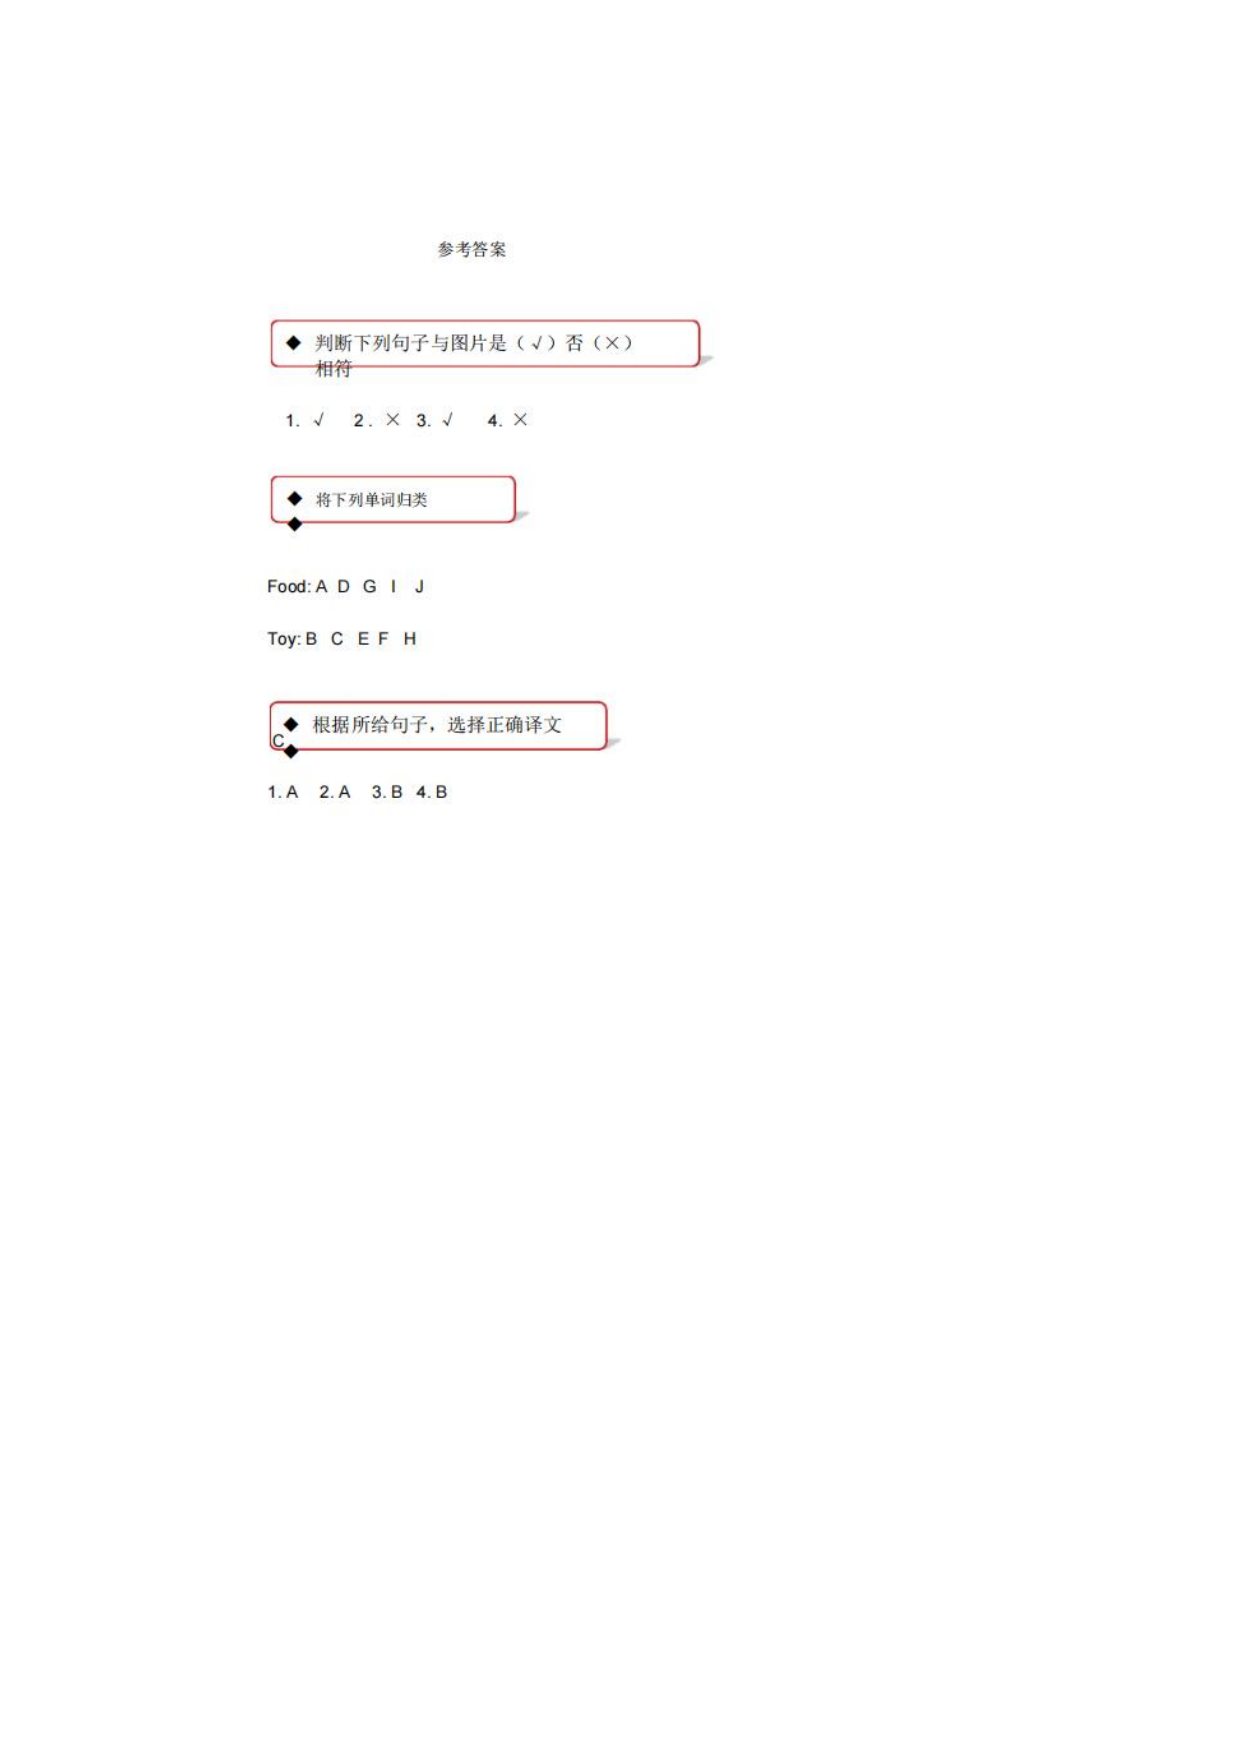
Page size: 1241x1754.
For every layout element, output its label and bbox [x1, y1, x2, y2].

picture [187, 162, 1052, 992]
